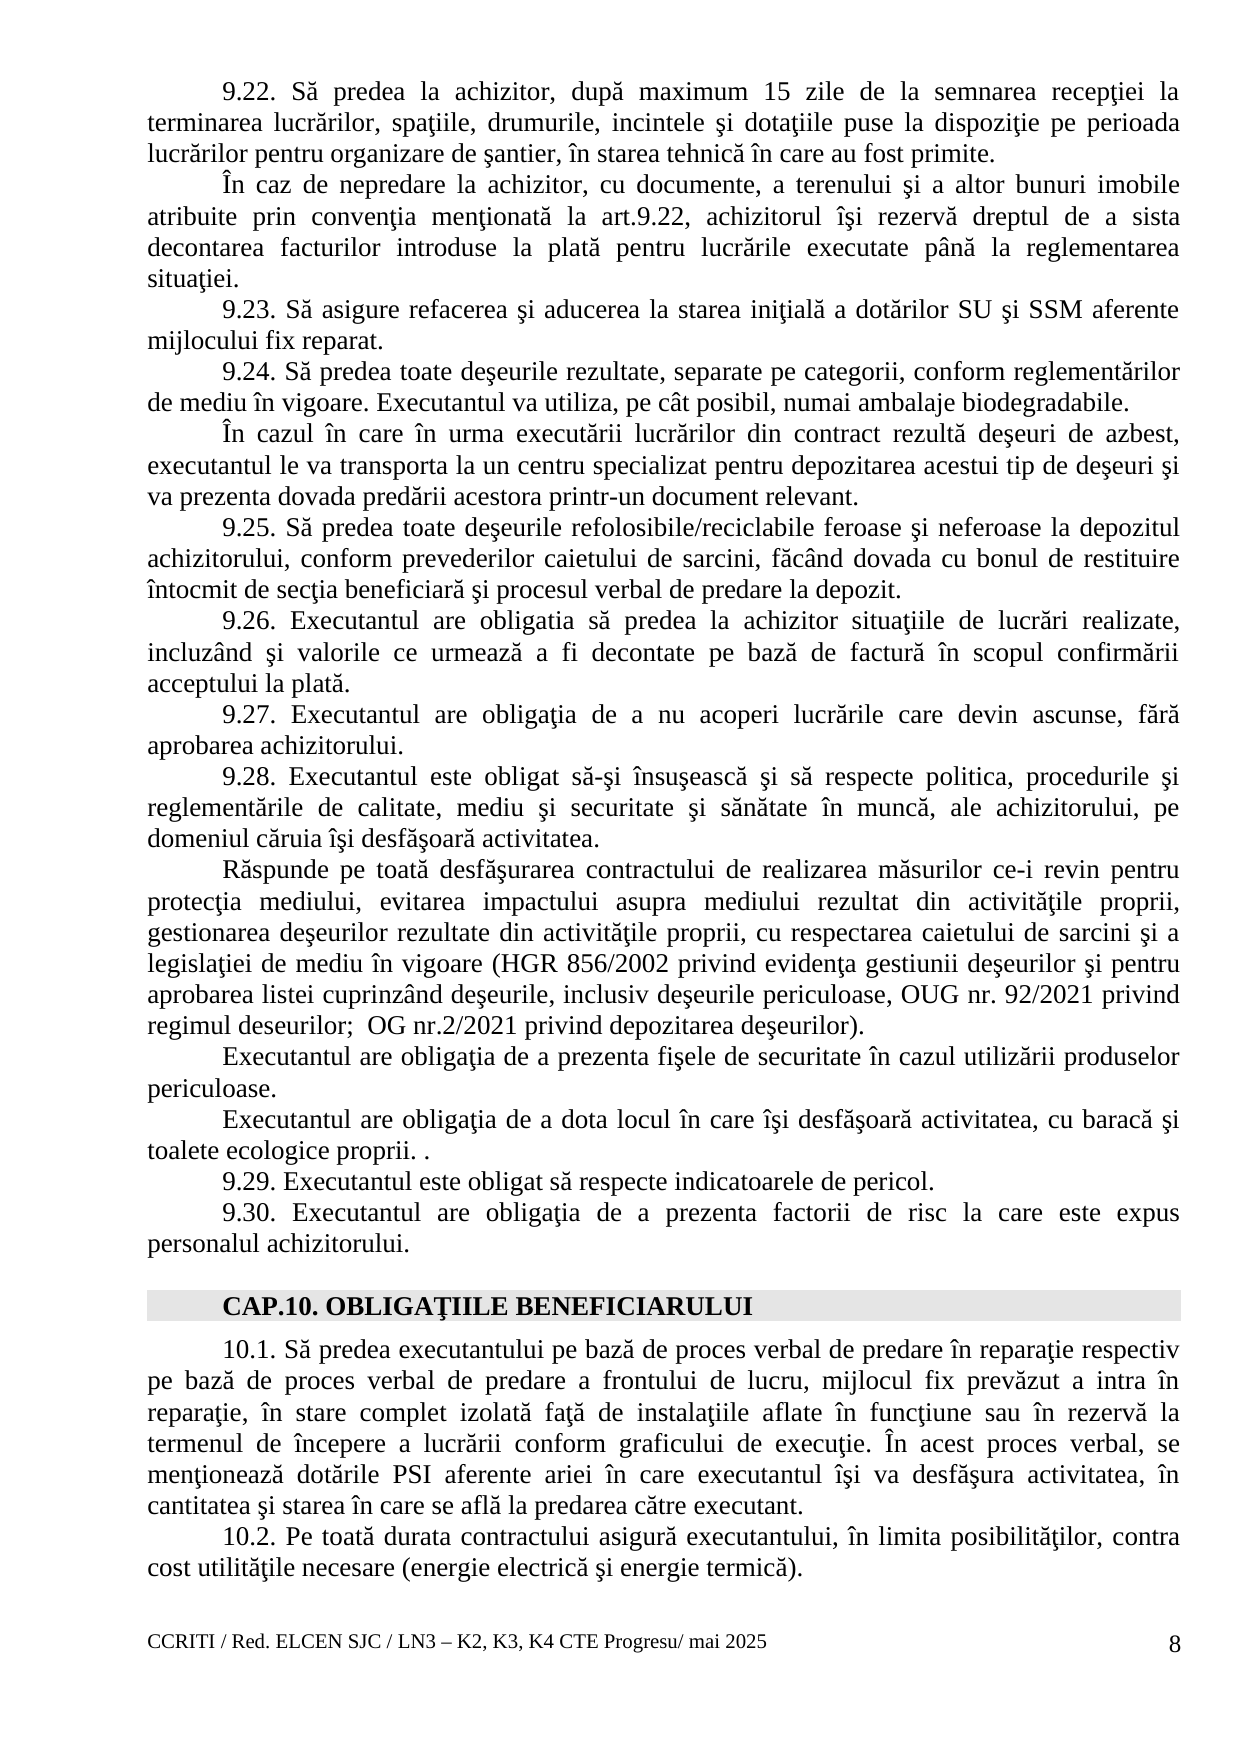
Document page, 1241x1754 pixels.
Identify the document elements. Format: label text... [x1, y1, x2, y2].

text În cazul în care în urma executării lucrărilor din contract rezultă deşeuri de azbest, executantul le va transporta la un centru specializat pentru depozitarea acestui tip de deşeuri şi va prezenta dovada predării acestora printr-un document relevant. [147, 418, 1181, 511]
text Răspunde pe toată desfăşurarea contractului de realizarea măsurilor ce-i revin pentru protecţia mediului, evitarea impactului asupra mediului rezultat din activităţile proprii, gestionarea deşeurilor rezultate din activităţile proprii, cu respectarea caietului de sarcini şi a legislaţiei de mediu în vigoare (HGR 856/2002 privind evidenţa gestiunii deşeurilor şi pentru aprobarea listei cuprinzând deşeurile, inclusiv deşeurile periculoase, OUG nr. 92/2021 privind regimul deseurilor; OG nr.2/2021 privind depozitarea deşeurilor). [147, 854, 1181, 1041]
text 9.30. Executantul are obligaţia de a prezenta factorii de risc la care este expus personalul achizitorului. [147, 1196, 1181, 1258]
text 10.2. Pe toată durata contractului asigură executantului, în limita posibilităţilor, contra cost utilităţile necesare (energie electrică şi energie termică). [147, 1520, 1181, 1582]
text 9.23. Să asigure refacerea şi aducerea la starea iniţială a dotărilor SU şi SSM aferente mijlocului fix reparat. [147, 293, 1181, 355]
text 10.1. Să predea executantului pe bază de proces verbal de predare în reparaţie respectiv pe bază de proces verbal de predare a frontului de lucru, mijlocul fix prevăzut a intra în reparaţie, în stare complet izolată faţă de instalaţiile aflate în funcţiune sau în rezervă la termenul de începere a lucrării conform graficului de execuţie. În acest proces verbal, se menţionează dotările PSI aferente ariei în care executantul îşi va desfăşura activitatea, în cantitatea şi starea în care se află la predarea către executant. [147, 1333, 1181, 1520]
text 9.29. Executantul este obligat să respecte indicatoarele de pericol. [147, 1165, 1181, 1196]
text 9.24. Să predea toate deşeurile rezultate, separate pe categorii, conform reglementărilor de mediu în vigoare. Executantul va utiliza, pe cât posibil, numai ambalaje biodegradabile. [147, 355, 1181, 418]
text Executantul are obligaţia de a dota locul în care îşi desfăşoară activitatea, cu baracă şi toalete ecologice proprii. . [147, 1103, 1181, 1165]
text Executantul are obligaţia de a prezenta fişele de securitate în cazul utilizării produselor periculoase. [147, 1041, 1181, 1103]
text 9.25. Să predea toate deşeurile refolosibile/reciclabile feroase şi neferoase la depozitul achizitorului, conform prevederilor caietului de sarcini, făcând dovada cu bonul de restituire întocmit de secţia beneficiară şi procesul verbal de predare la depozit. [147, 511, 1181, 604]
text 9.22. Să predea la achizitor, după maximum 15 zile de la semnarea recepţiei la terminarea lucrărilor, spaţiile, drumurile, incintele şi dotaţiile puse la dispoziţie pe perioada lucrărilor pentru organizare de şantier, în starea tehnică în care au fost primite. [147, 75, 1181, 168]
text 9.27. Executantul are obligaţia de a nu acoperi lucrările care devin ascunse, fără aprobarea achizitorului. [147, 698, 1181, 760]
text 9.28. Executantul este obligat să-şi însuşească şi să respecte politica, procedurile şi reglementările de calitate, mediu şi securitate şi sănătate în muncă, ale achizitorului, pe domeniul căruia îşi desfăşoară activitatea. [147, 760, 1181, 854]
text În caz de nepredare la achizitor, cu documente, a terenului şi a altor bunuri imobile atribuite prin convenţia menţionată la art.9.22, achizitorul îşi rezervă dreptul de a sista decontarea facturilor introduse la plată pentru lucrările executate până la reglementarea situaţiei. [147, 168, 1181, 293]
text 9.26. Executantul are obligatia să predea la achizitor situaţiile de lucrări realizate, incluzând şi valorile ce urmează a fi decontate pe bază de factură în scopul confirmării acceptului la plată. [147, 604, 1181, 698]
text CAP.10. OBLIGAŢIILE BENEFICIARULUI [147, 1290, 1181, 1321]
